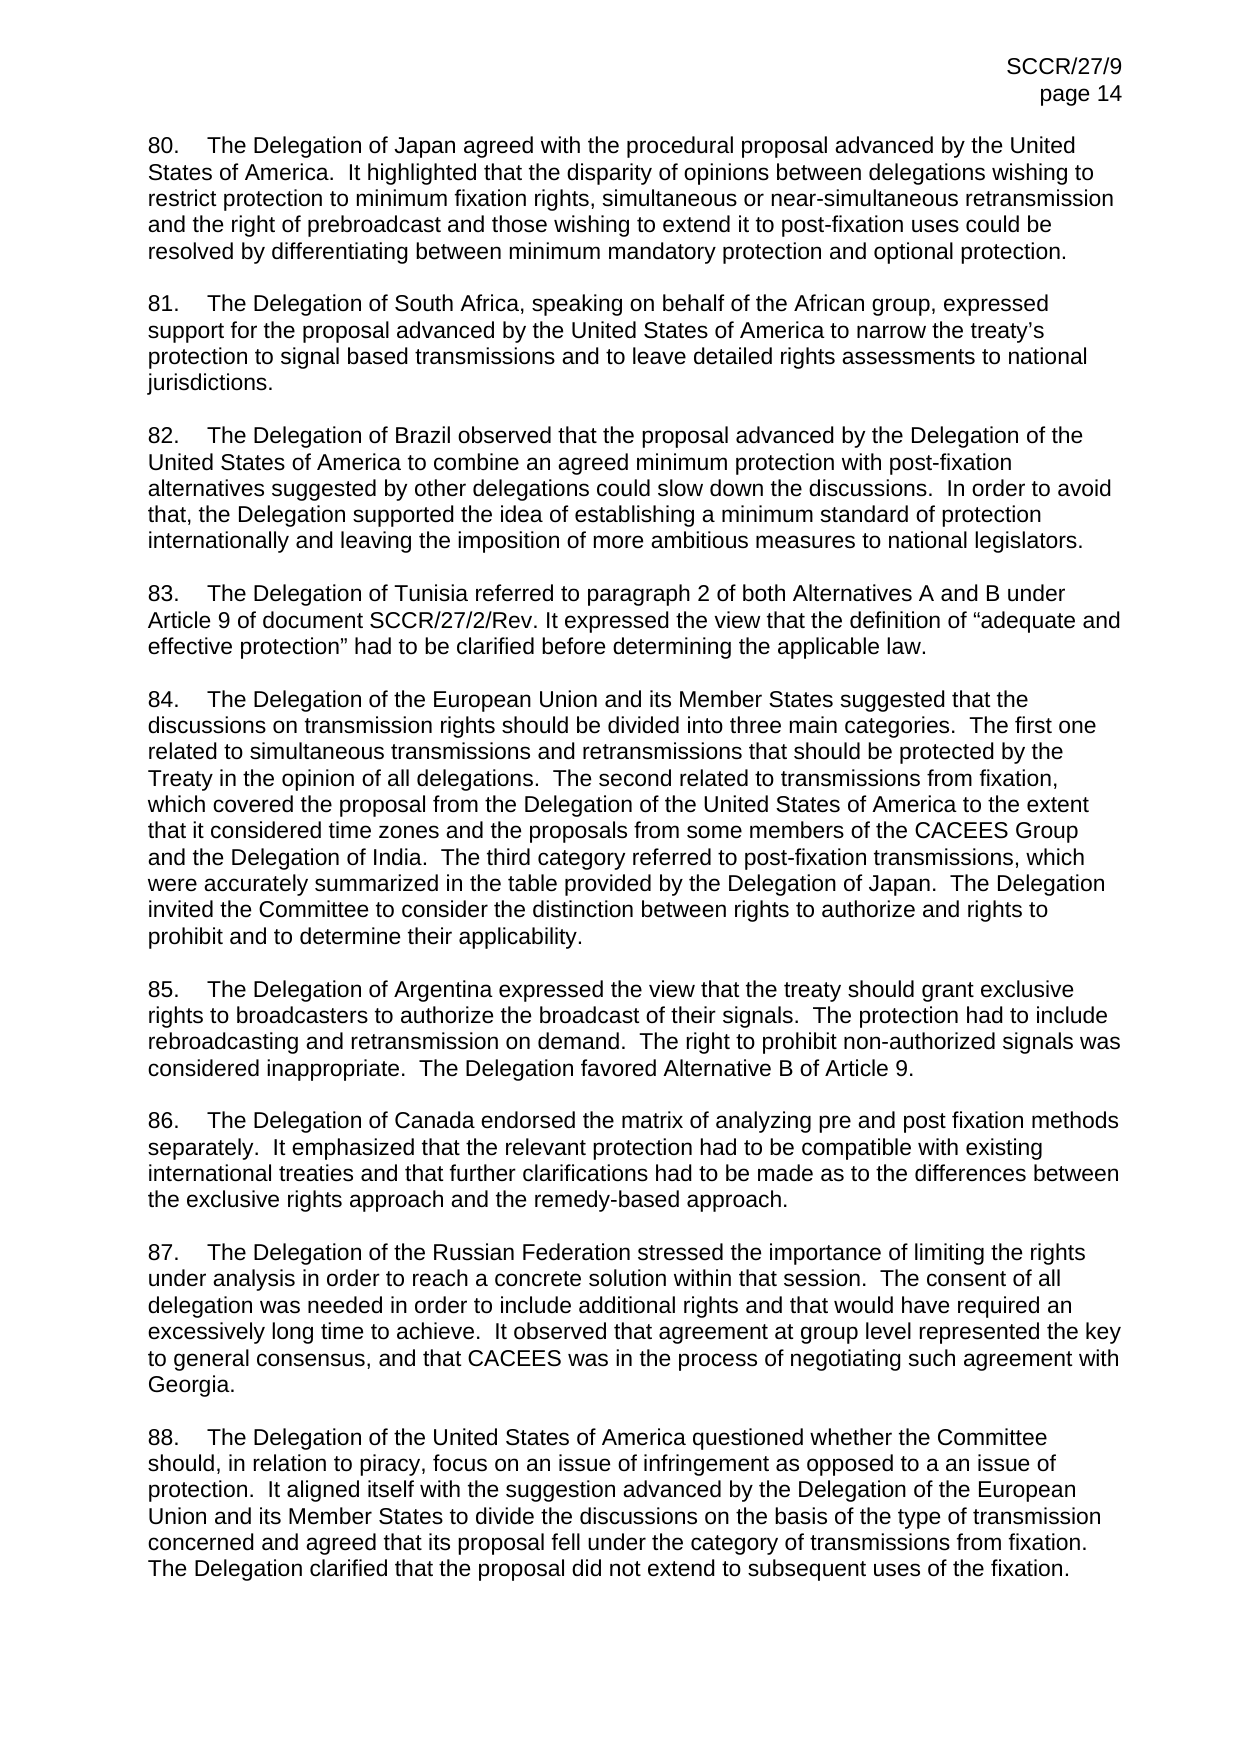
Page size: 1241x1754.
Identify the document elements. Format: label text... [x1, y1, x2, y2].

list The Delegation of Brazil observed that the proposal advanced by the Delegation of the United States of America to combine an agreed minimum protection with post-fixation alternatives suggested by other delegations could slow down the discussions. In order to avoid that, the Delegation supported the idea of establishing a minimum standard of protection internationally and leaving the imposition of more ambitious measures to national legislators. [148, 422, 1122, 554]
list The Delegation of Japan agreed with the procedural proposal advanced by the United States of America. It highlighted that the disparity of opinions between delegations wishing to restrict protection to minimum fixation rights, simultaneous or near-simultaneous retransmission and the right of prebroadcast and those wishing to extend it to post-fixation uses could be resolved by differentiating between minimum mandatory protection and optional protection. [148, 132, 1122, 264]
list The Delegation of Canada endorsed the matrix of analyzing pre and post fixation methods separately. It emphasized that the relevant protection had to be compatible with existing international treaties and that further clarifications had to be made as to the differences between the exclusive rights approach and the remedy-based approach. [148, 1107, 1122, 1213]
list The Delegation of the European Union and its Member States suggested that the discussions on transmission rights should be divided into three main categories. The first one related to simultaneous transmissions and retransmissions that should be protected by the Treaty in the opinion of all delegations. The second related to transmissions from fixation, which covered the proposal from the Delegation of the United States of America to the extent that it considered time zones and the proposals from some members of the CACEES Group and the Delegation of India. The third category referred to post-fixation transmissions, which were accurately summarized in the table provided by the Delegation of Japan. The Delegation invited the Committee to consider the distinction between rights to authorize and rights to prohibit and to determine their applicability. [148, 686, 1122, 949]
list The Delegation of the United States of America questioned whether the Committee should, in relation to piracy, focus on an issue of infringement as opposed to a an issue of protection. It aligned itself with the suggestion advanced by the Delegation of the European Union and its Member States to divide the discussions on the basis of the type of transmission concerned and agreed that its proposal fell under the category of transmissions from fixation. The Delegation clarified that the proposal did not extend to subsequent uses of the fixation. [148, 1423, 1122, 1582]
list The Delegation of the Russian Federation stressed the importance of limiting the rights under analysis in order to reach a concrete solution within that session. The consent of all delegation was needed in order to include additional rights and that would have required an excessively long time to achieve. It observed that agreement at group level represented the key to general consensus, and that CACEES was in the process of negotiating such agreement with Georgia. [148, 1239, 1122, 1397]
list The Delegation of Argentina expressed the view that the treaty should grant exclusive rights to broadcasters to authorize the broadcast of their signals. The protection had to include rebroadcasting and retransmission on demand. The right to prohibit non-authorized signals was considered inappropriate. The Delegation favored Alternative B of Article 9. [148, 976, 1122, 1081]
list The Delegation of South Africa, speaking on behalf of the African group, expressed support for the proposal advanced by the United States of America to narrow the treaty’s protection to signal based transmissions and to leave detailed rights assessments to national jurisdictions. [148, 290, 1122, 396]
list The Delegation of Tunisia referred to paragraph 2 of both Alternatives A and B under Article 9 of document SCCR/27/2/Rev. It expressed the view that the definition of “adequate and effective protection” had to be clarified before determining the applicable law. [148, 580, 1122, 659]
